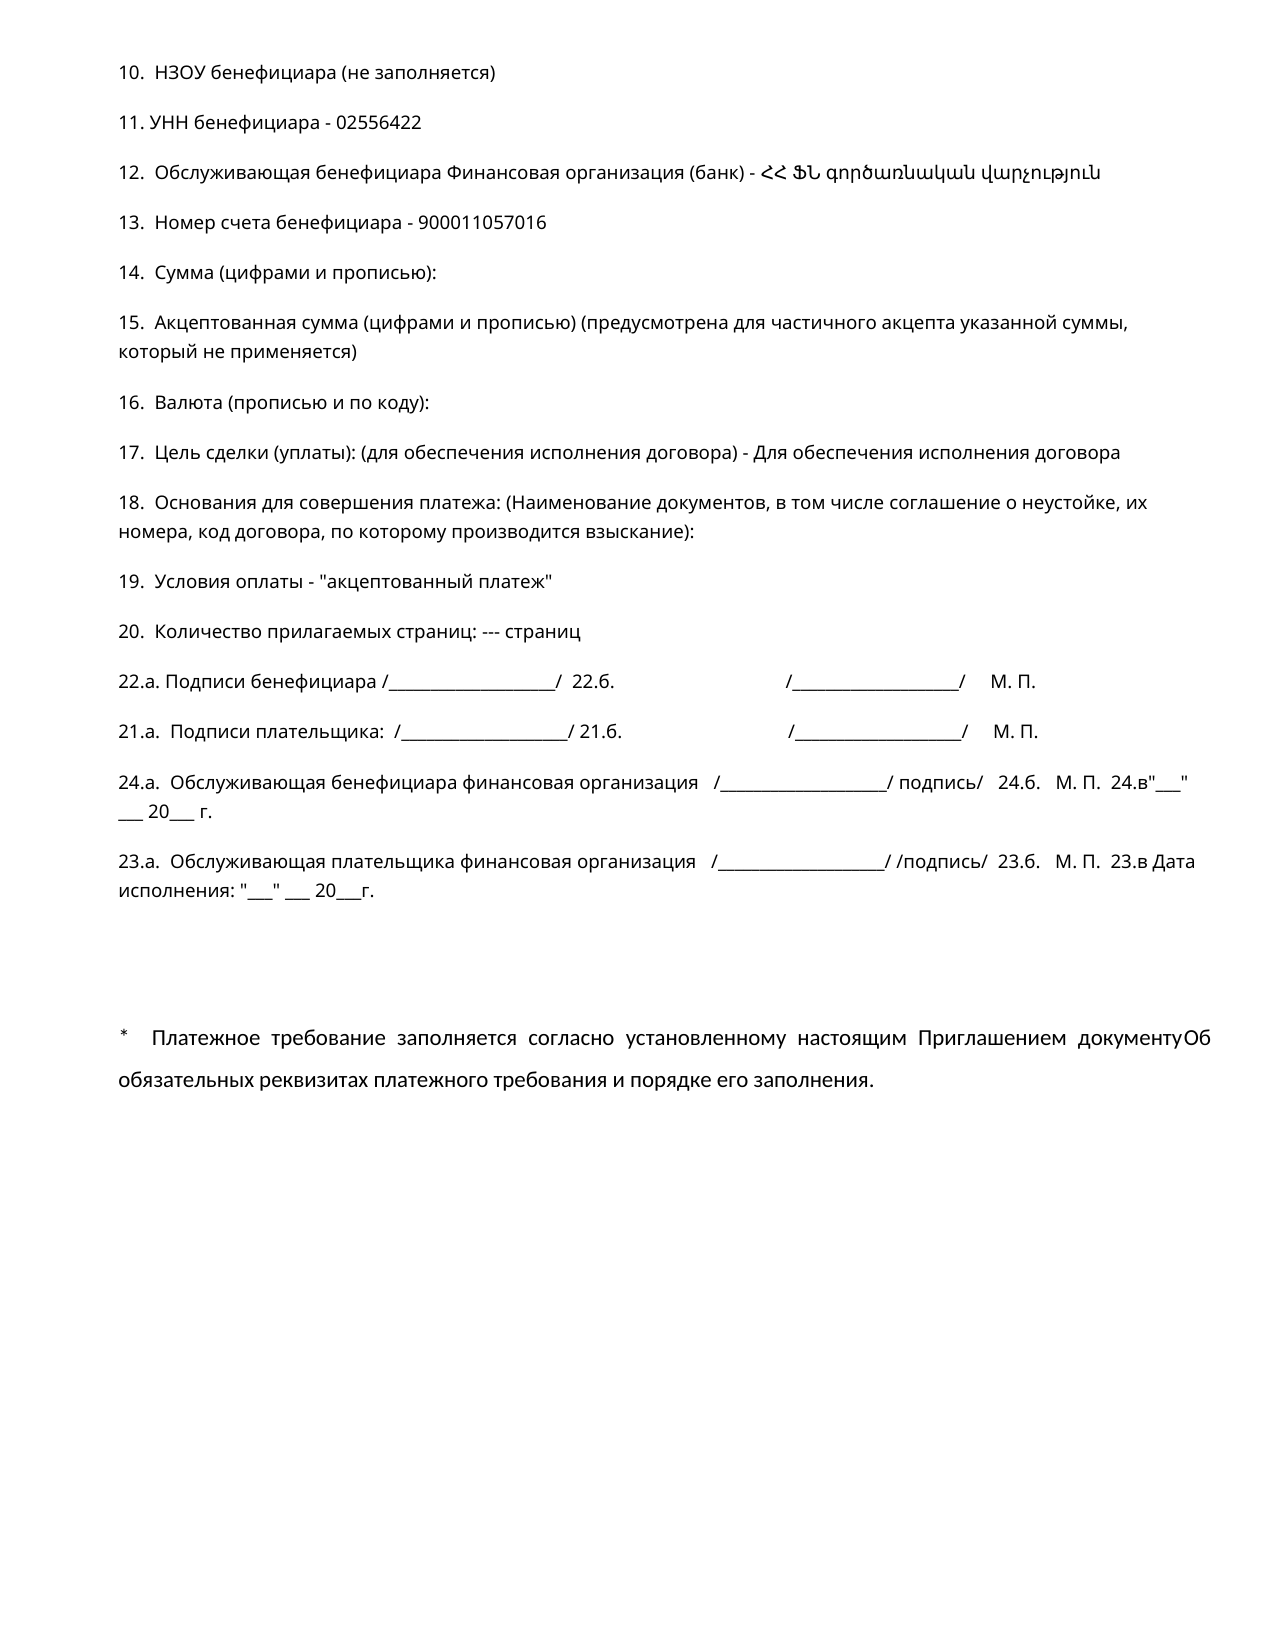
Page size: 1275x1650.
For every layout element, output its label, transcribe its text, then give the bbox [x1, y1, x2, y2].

text * Платежное требование заполняется согласно установленному настоящим Приглашением документуОб обязательных реквизитах платежного требования и порядке его заполнения. [118, 1023, 1211, 1093]
